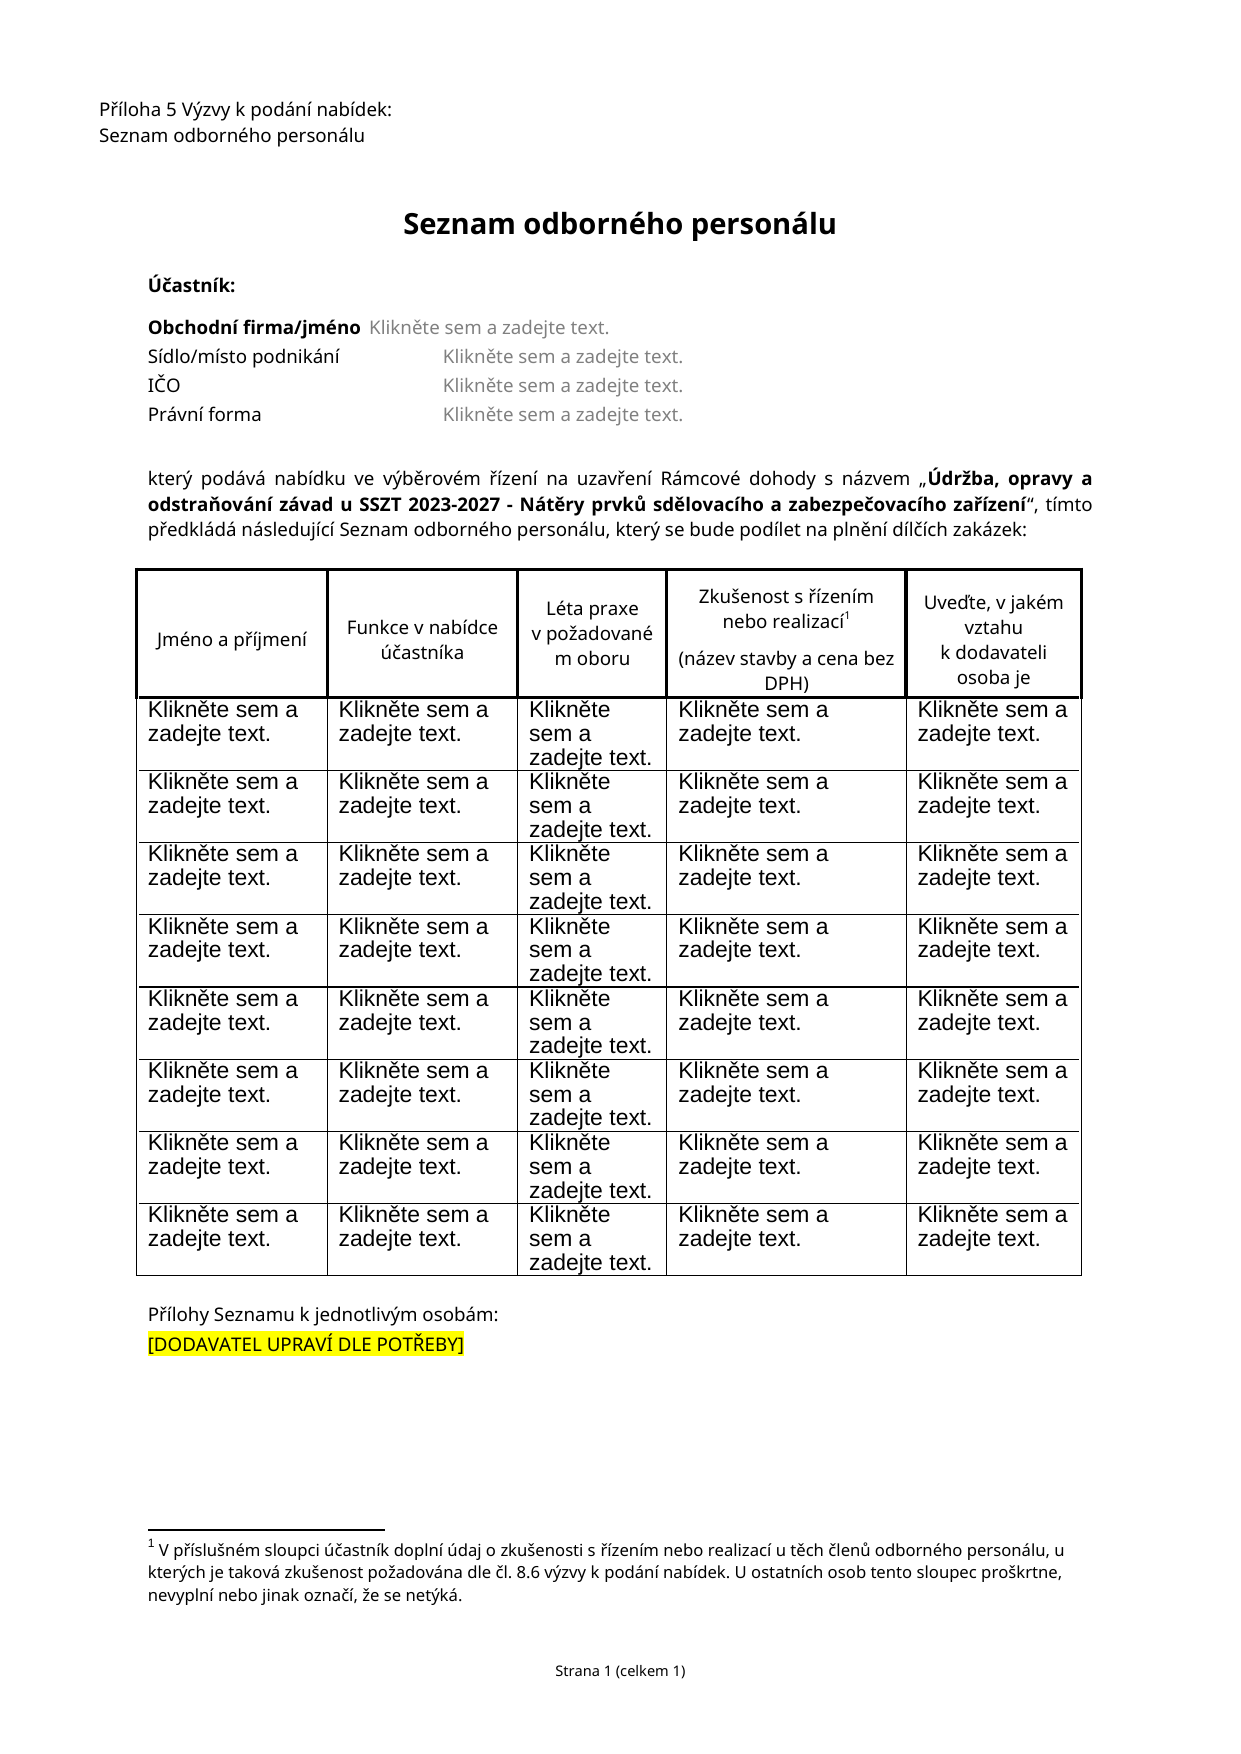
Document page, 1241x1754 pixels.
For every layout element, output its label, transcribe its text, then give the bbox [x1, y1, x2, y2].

table_header Uveďte, v jakém vztahu k dodavateli osoba je [908, 571, 1080, 696]
table_header Funkce v nabídce účastníka [329, 571, 516, 696]
table_header Jméno a příjmení [138, 571, 326, 696]
text Sídlo/místo podnikání [148, 340, 1093, 369]
text IČO [148, 369, 1093, 398]
text Právní forma [148, 398, 1093, 427]
text [DODAVATEL UPRAVÍ DLE POTŘEBY] [148, 1327, 1092, 1356]
text Přílohy Seznamu k jednotlivým osobám: [148, 1302, 1093, 1327]
title Seznam odborného personálu [148, 203, 1093, 243]
text Obchodní firma/jméno [148, 311, 1093, 340]
text Účastník: [148, 268, 1093, 299]
table_header Léta praxe v požadovaném oboru [519, 571, 665, 696]
text který podává nabídku ve výběrovém řízení na uzavření Rámcové dohody s názvem „Údržba, opravy a odstraňování závad u SSZT 2023-2027 - Nátěry prvků sdělovacího a zabezpečovacího zařízení“, tímto předkládá následující Seznam odborného personálu, který se bude podílet na plnění dílčích zakázek: [148, 465, 1093, 542]
table_header Zkušenost s řízením nebo realizací (název stavby a cena bez DPH) [668, 571, 904, 696]
